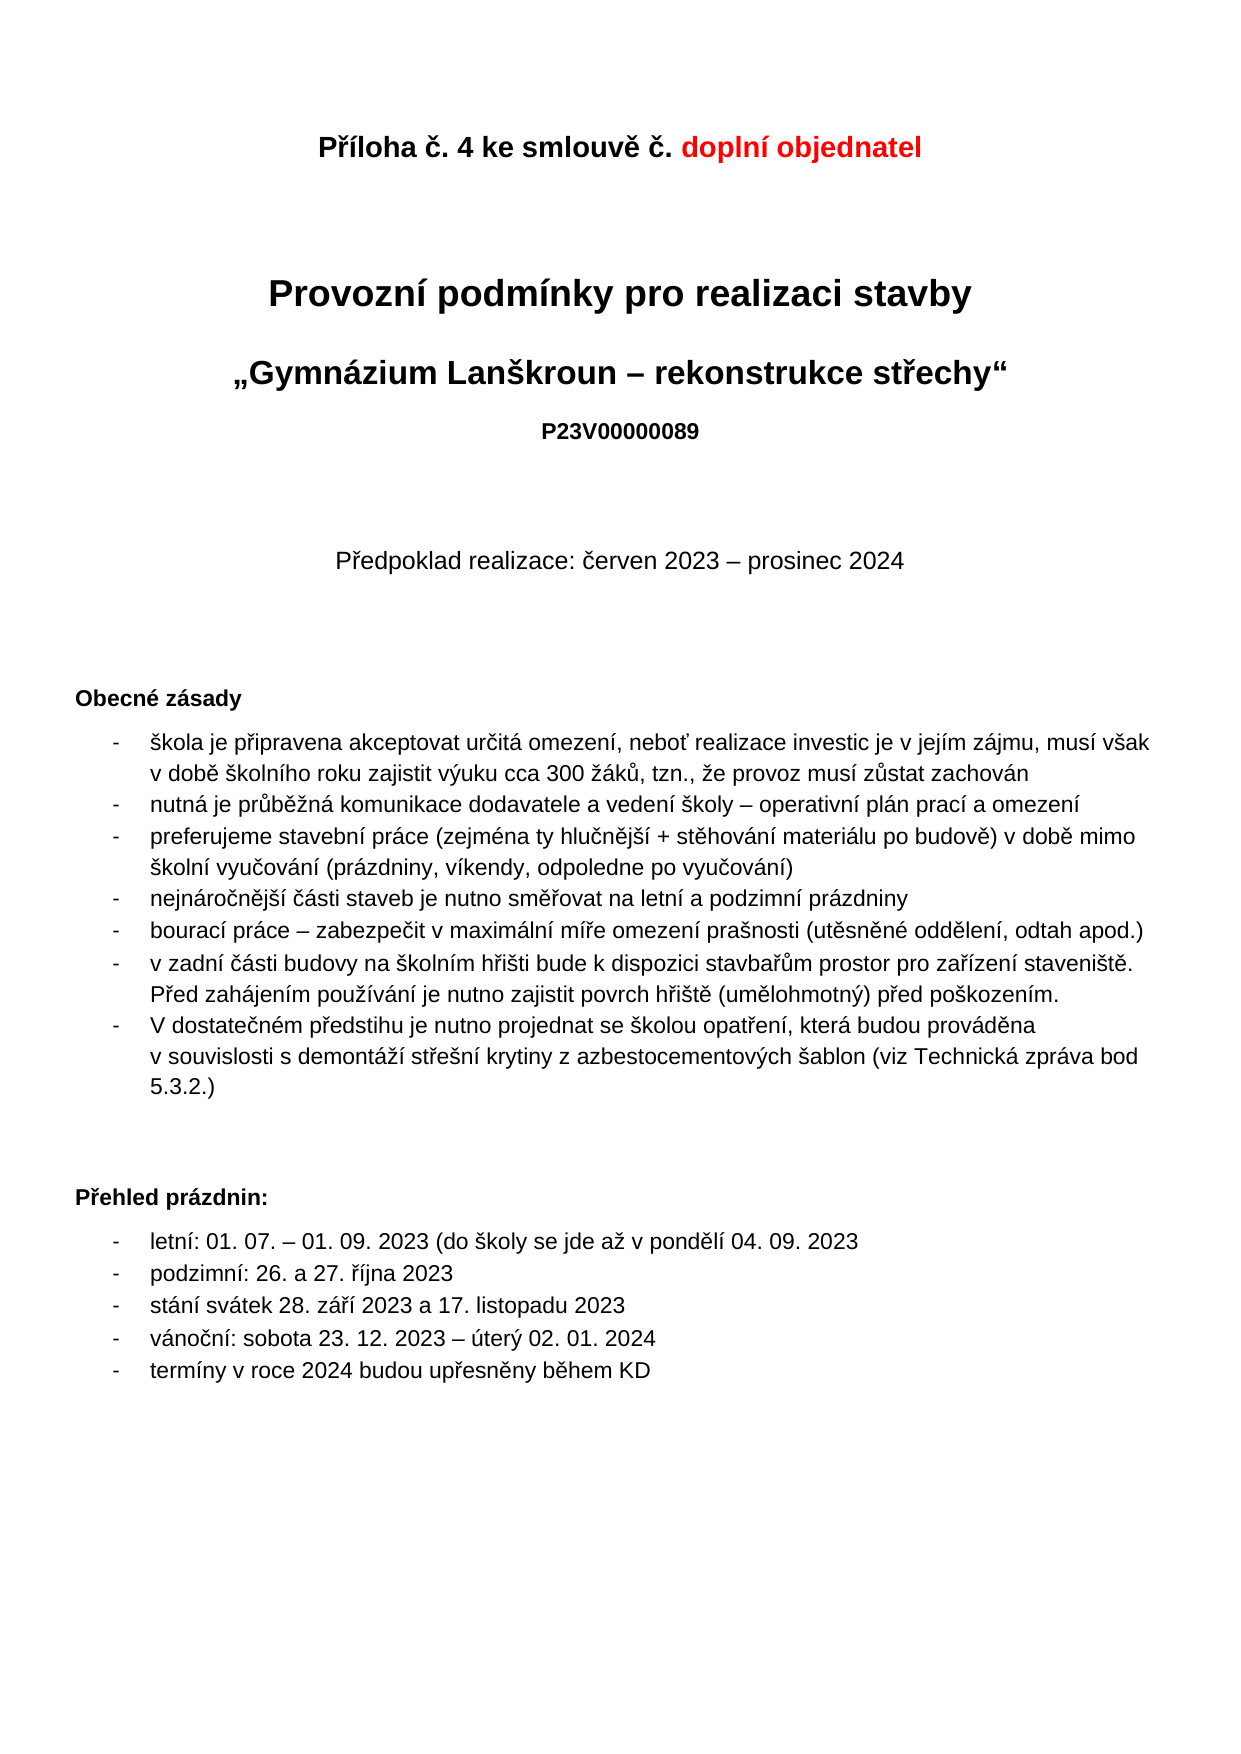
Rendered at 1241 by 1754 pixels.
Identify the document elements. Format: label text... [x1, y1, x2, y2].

list preferujeme stavební práce (zejména ty hlučnější + stěhování materiálu po budově) v době mimo školní vyučování (prázdniny, víkendy, odpoledne po vyučování) [112, 822, 1165, 881]
text P23V00000089 [75, 418, 1165, 444]
list stání svátek 28. září 2023 a 17. listopadu 2023 [112, 1291, 1165, 1319]
list nejnáročnější části staveb je nutno směřovat na letní a podzimní prázdniny [112, 884, 1165, 912]
list vánoční: sobota 23. 12. 2023 – úterý 02. 01. 2024 [112, 1324, 1165, 1352]
list škola je připravena akceptovat určitá omezení, neboť realizace investic je v jejím zájmu, musí však v době školního roku zajistit výuku cca 300 žáků, tzn., že provoz musí zůstat zachován [112, 728, 1165, 786]
list podzimní: 26. a 27. října 2023 [112, 1259, 1165, 1287]
list bourací práce – zabezpečit v maximální míře omezení prašnosti (utěsněné oddělení, odtah apod.) [112, 917, 1165, 944]
text Příloha č. 4 ke smlouvě č. doplní objednatel [75, 130, 1165, 163]
list v zadní části budovy na školním hřišti bude k dispozici stavbařům prostor pro zařízení staveniště. Před zahájením používání je nutno zajistit povrch hřiště (umělohmotný) před poškozením. [112, 949, 1165, 1007]
list nutná je průběžná komunikace dodavatele a vedení školy – operativní plán prací a omezení [112, 790, 1165, 818]
text Provozní podmínky pro realizaci stavby [75, 271, 1165, 314]
list V dostatečném předstihu je nutno projednat se školou opatření, která budou prováděna v souvislosti s demontáží střešní krytiny z azbestocementových šablon (viz Technická zpráva bod 5.3.2.) [112, 1011, 1165, 1099]
text „Gymnázium Lanškroun – rekonstrukce střechy“ [75, 353, 1165, 391]
list letní: 01. 07. – 01. 09. 2023 (do školy se jde až v pondělí 04. 09. 2023 [112, 1227, 1165, 1255]
text Přehled prázdnin: [75, 1184, 1165, 1211]
list termíny v roce 2024 budou upřesněny během KD [112, 1356, 1165, 1384]
text Předpoklad realizace: červen 2023 – prosinec 2024 [75, 546, 1165, 575]
text Obecné zásady [75, 685, 1165, 712]
